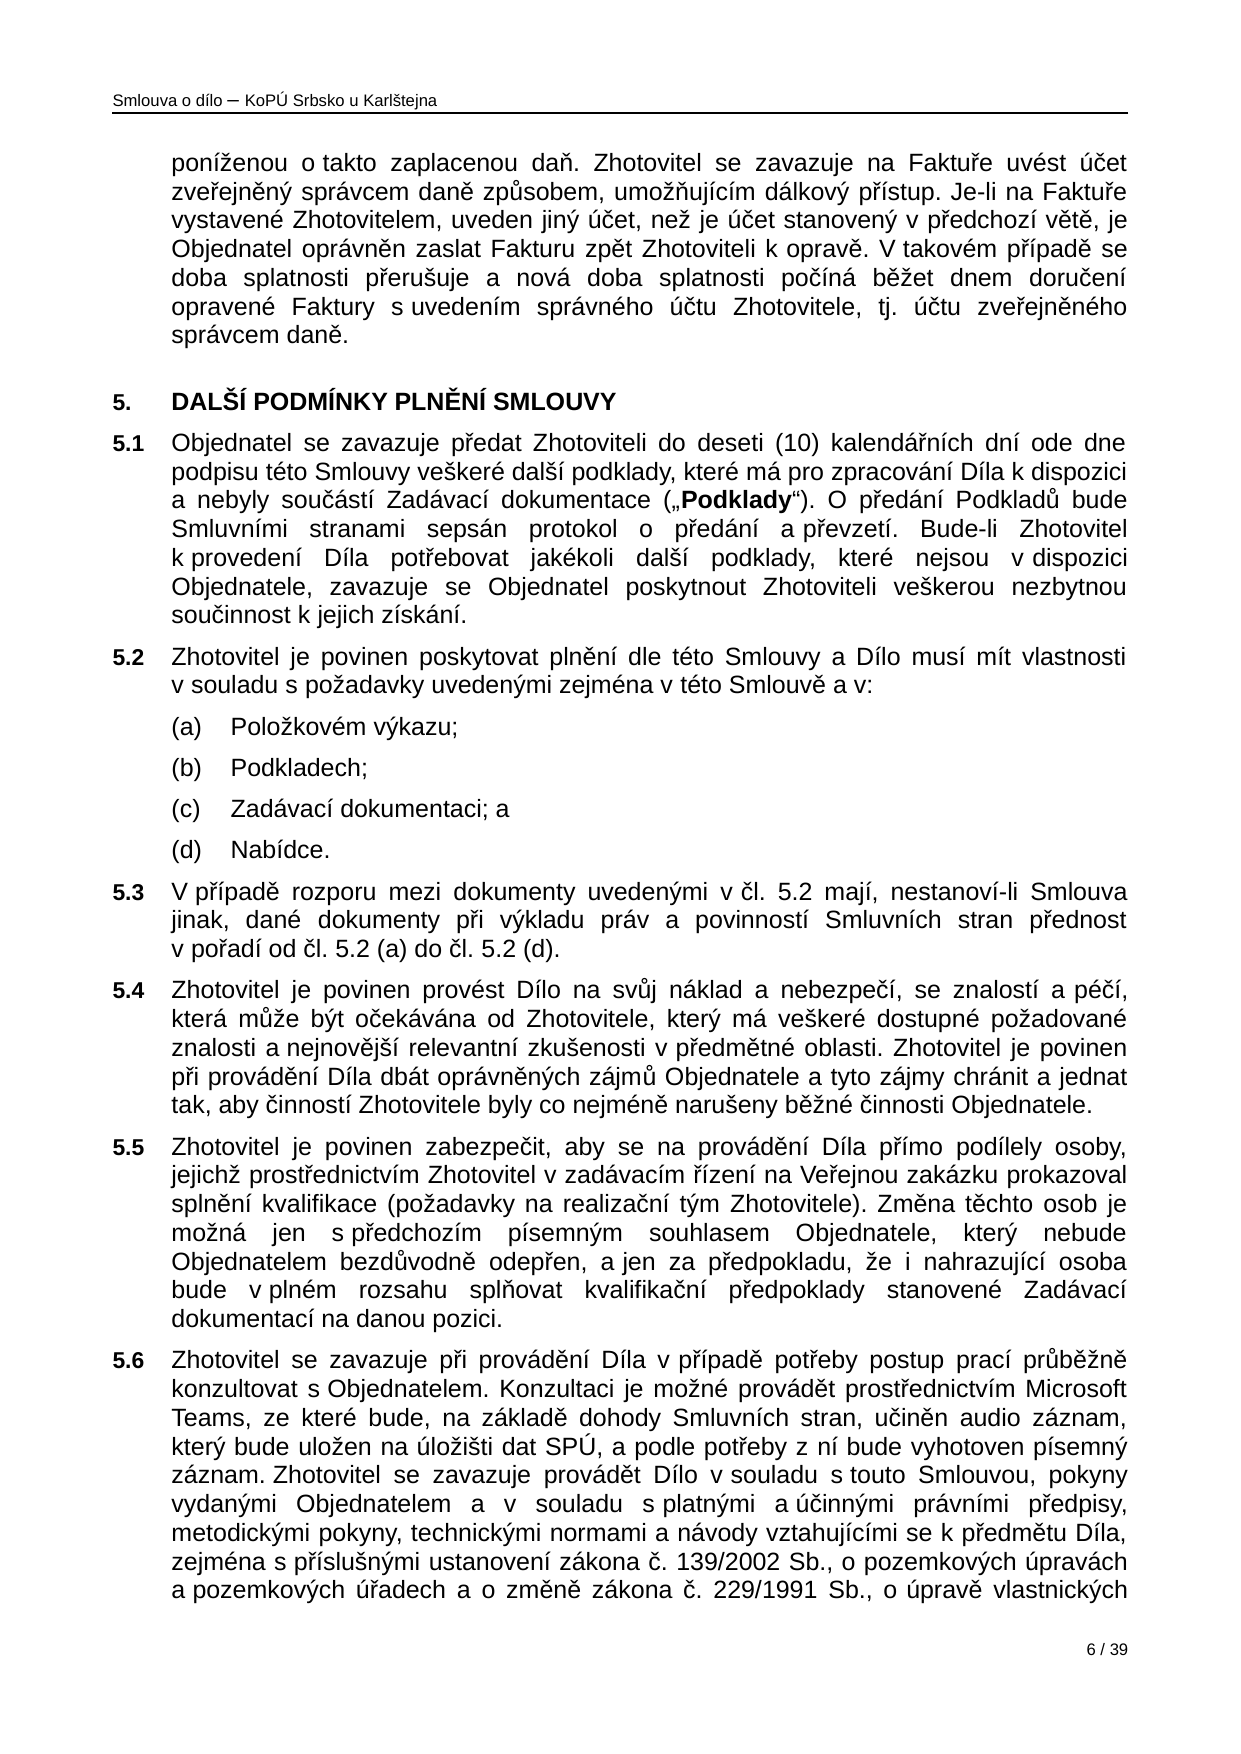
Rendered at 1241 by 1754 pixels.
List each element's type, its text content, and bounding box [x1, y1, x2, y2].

list Zadávací dokumentaci; a [171, 794, 1128, 823]
text Zhotovitel je povinen provést Dílo na svůj náklad a nebezpečí, se znalostí a péčí, která může být očekávána od Zhotovitele, který má veškeré dostupné požadované znalosti a nejnovější relevantní zkušenosti v předmětné oblasti. Zhotovitel je povinen při provádění Díla dbát oprávněných zájmů Objednatele a tyto zájmy chránit a jednat tak, aby činností Zhotovitele byly co nejméně narušeny běžné činnosti Objednatele. [112, 975, 1128, 1119]
text Zhotovitel je povinen poskytovat plnění dle této Smlouvy a Dílo musí mít vlastnosti v souladu s požadavky uvedenými zejména v této Smlouvě a v: [112, 641, 1128, 699]
text Další podmínky Plnění smlouvy [112, 386, 1128, 415]
list Nabídce. [171, 835, 1128, 864]
text V případě rozporu mezi dokumenty uvedenými v čl. 5.2 mají, nestanoví-li Smlouva jinak, dané dokumenty při výkladu práv a povinností Smluvních stran přednost v pořadí od čl. 5.2 (a) do čl. 5.2 (d). [112, 876, 1128, 963]
text Zhotovitel je povinen zabezpečit, aby se na provádění Díla přímo podílely osoby, jejichž prostřednictvím Zhotovitel v zadávacím řízení na Veřejnou zakázku prokazoval splnění kvalifikace (požadavky na realizační tým Zhotovitele). Změna těchto osob je možná jen s předchozím písemným souhlasem Objednatele, který nebude Objednatelem bezdůvodně odepřen, a jen za předpokladu, že i nahrazující osoba bude v plném rozsahu splňovat kvalifikační předpoklady stanovené Zadávací dokumentací na danou pozici. [112, 1131, 1128, 1333]
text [112, 148, 1128, 349]
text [112, 1345, 1128, 1604]
text Objednatel se zavazuje předat Zhotoviteli do deseti (10) kalendářních dní ode dne podpisu této Smlouvy veškeré další podklady, které má pro zpracování Díla k dispozici a nebyly součástí Zadávací dokumentace („Podklady“). O předání Podkladů bude Smluvními stranami sepsán protokol o předání a převzetí. Bude-li Zhotovitel k provedení Díla potřebovat jakékoli další podklady, které nejsou v dispozici Objednatele, zavazuje se Objednatel poskytnout Zhotoviteli veškerou nezbytnou součinnost k jejich získání. [112, 428, 1128, 629]
list Položkovém výkazu; [171, 711, 1128, 740]
list Podkladech; [171, 753, 1128, 781]
